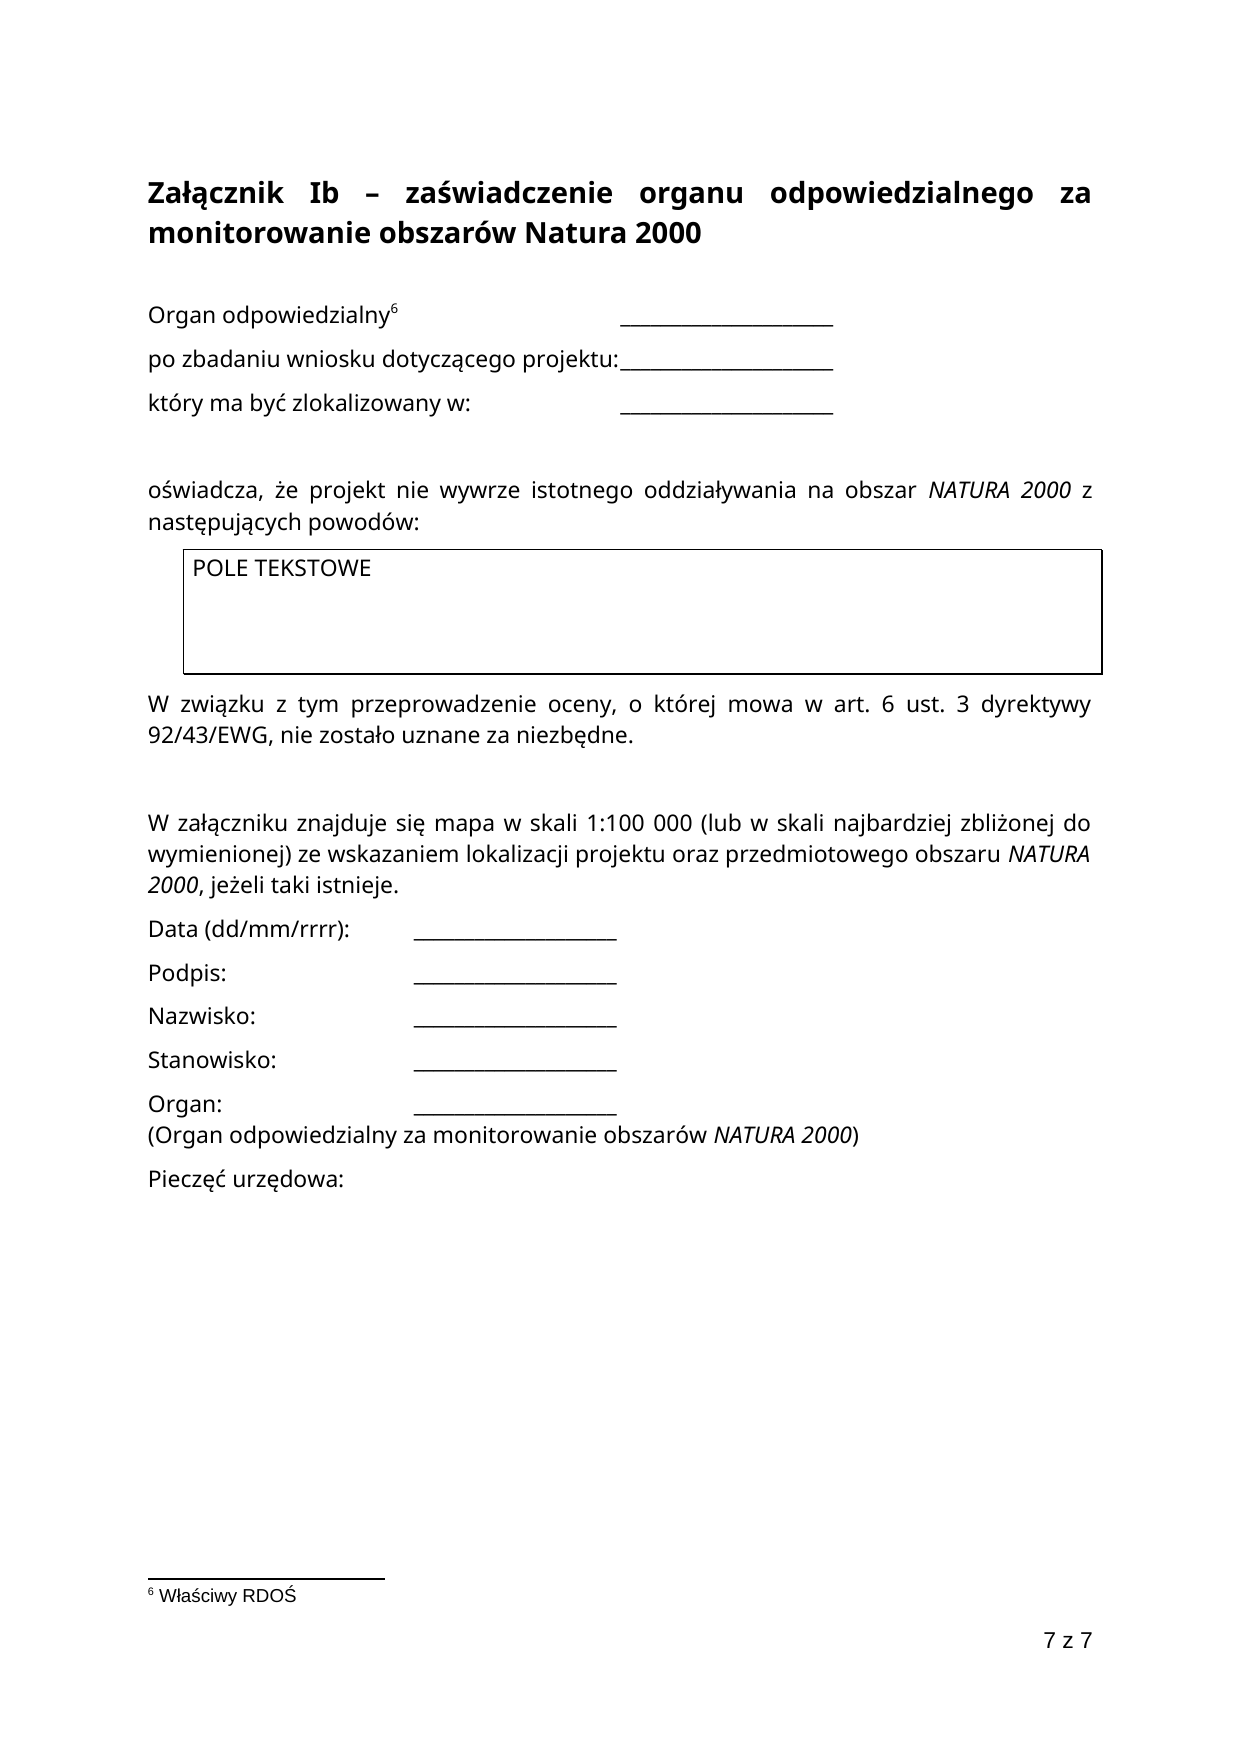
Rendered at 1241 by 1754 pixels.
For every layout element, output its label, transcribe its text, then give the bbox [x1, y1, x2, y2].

text Data (dd/mm/rrrr): ____________________ [148, 913, 1092, 944]
text który ma być zlokalizowany w: _____________________ [148, 387, 1092, 418]
text W związku z tym przeprowadzenie oceny, o której mowa w art. 6 ust. 3 dyrektywy 92/43/EWG, nie zostało uznane za niezbędne. [148, 688, 1092, 750]
text po zbadaniu wniosku dotyczącego projektu: _____________________ [148, 343, 1092, 374]
text Organ odpowiedzialny _____________________ [148, 299, 1092, 331]
text Nazwisko: ____________________ [148, 1000, 1092, 1032]
text Stanowisko: ____________________ [148, 1044, 1092, 1075]
text Pieczęć urzędowa: [148, 1163, 1092, 1194]
text Organ: ____________________ (Organ odpowiedzialny za monitorowanie obszarów NATURA 2000) [148, 1088, 1092, 1150]
text oświadcza, że projekt nie wywrze istotnego oddziaływania na obszar NATURA 2000 z następujących powodów: [148, 474, 1092, 537]
text POLE TEKSTOWE [184, 550, 1101, 584]
subtitle Załącznik Ib – zaświadczenie organu odpowiedzialnego za monitorowanie obszarów Natura 2000 [148, 173, 1092, 252]
text Podpis: ____________________ [148, 957, 1092, 988]
text W załączniku znajduje się mapa w skali 1:100 000 (lub w skali najbardziej zbliżonej do wymienionej) ze wskazaniem lokalizacji projektu oraz przedmiotowego obszaru NATURA 2000, jeżeli taki istnieje. [148, 807, 1092, 900]
